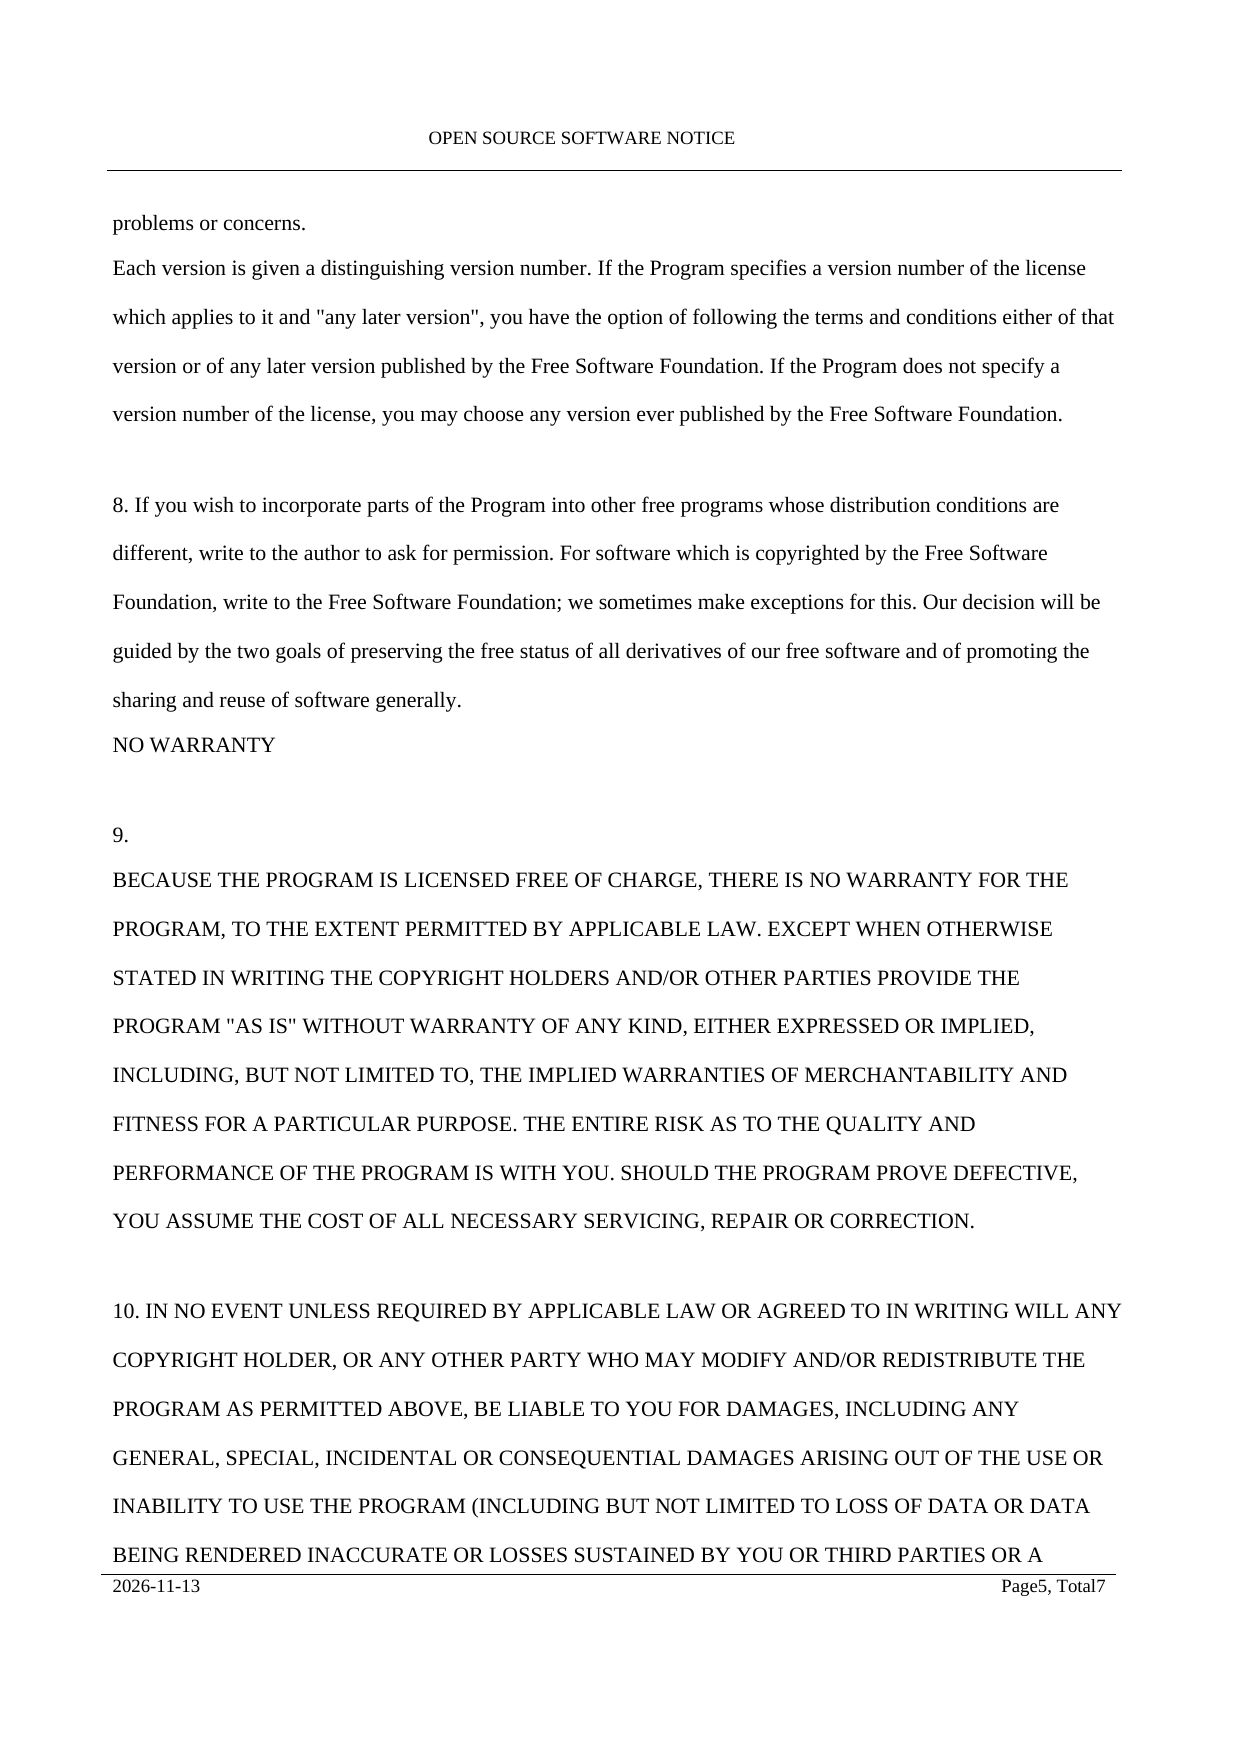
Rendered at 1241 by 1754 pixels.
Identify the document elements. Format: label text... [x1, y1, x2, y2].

text NO WARRANTY [112, 728, 1128, 761]
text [112, 1295, 1128, 1571]
text BECAUSE THE PROGRAM IS LICENSED FREE OF CHARGE, THERE IS NO WARRANTY FOR THE PROGRAM, TO THE EXTENT PERMITTED BY APPLICABLE LAW. EXCEPT WHEN OTHERWISE STATED IN WRITING THE COPYRIGHT HOLDERS AND/OR OTHER PARTIES PROVIDE THE PROGRAM "AS IS" WITHOUT WARRANTY OF ANY KIND, EITHER EXPRESSED OR IMPLIED, INCLUDING, BUT NOT LIMITED TO, THE IMPLIED WARRANTIES OF MERCHANTABILITY AND FITNESS FOR A PARTICULAR PURPOSE. THE ENTIRE RISK AS TO THE QUALITY AND PERFORMANCE OF THE PROGRAM IS WITH YOU. SHOULD THE PROGRAM PROVE DEFECTIVE, YOU ASSUME THE COST OF ALL NECESSARY SERVICING, REPAIR OR CORRECTION. [112, 863, 1128, 1237]
text 9. [112, 818, 1128, 851]
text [112, 206, 1128, 239]
text 8. If you wish to incorporate parts of the Program into other free programs whose distribution conditions are different, write to the author to ask for permission. For software which is copyrighted by the Free Software Foundation, write to the Free Software Foundation; we sometimes make exceptions for this. Our decision will be guided by the two goals of preserving the free status of all derivatives of our free software and of promoting the sharing and reuse of software generally. [112, 488, 1128, 715]
text Each version is given a distinguishing version number. If the Program specifies a version number of the license which applies to it and "any later version", you have the option of following the terms and conditions either of that version or of any later version published by the Free Software Foundation. If the Program does not specify a version number of the license, you may choose any version ever published by the Free Software Foundation. [112, 251, 1128, 430]
